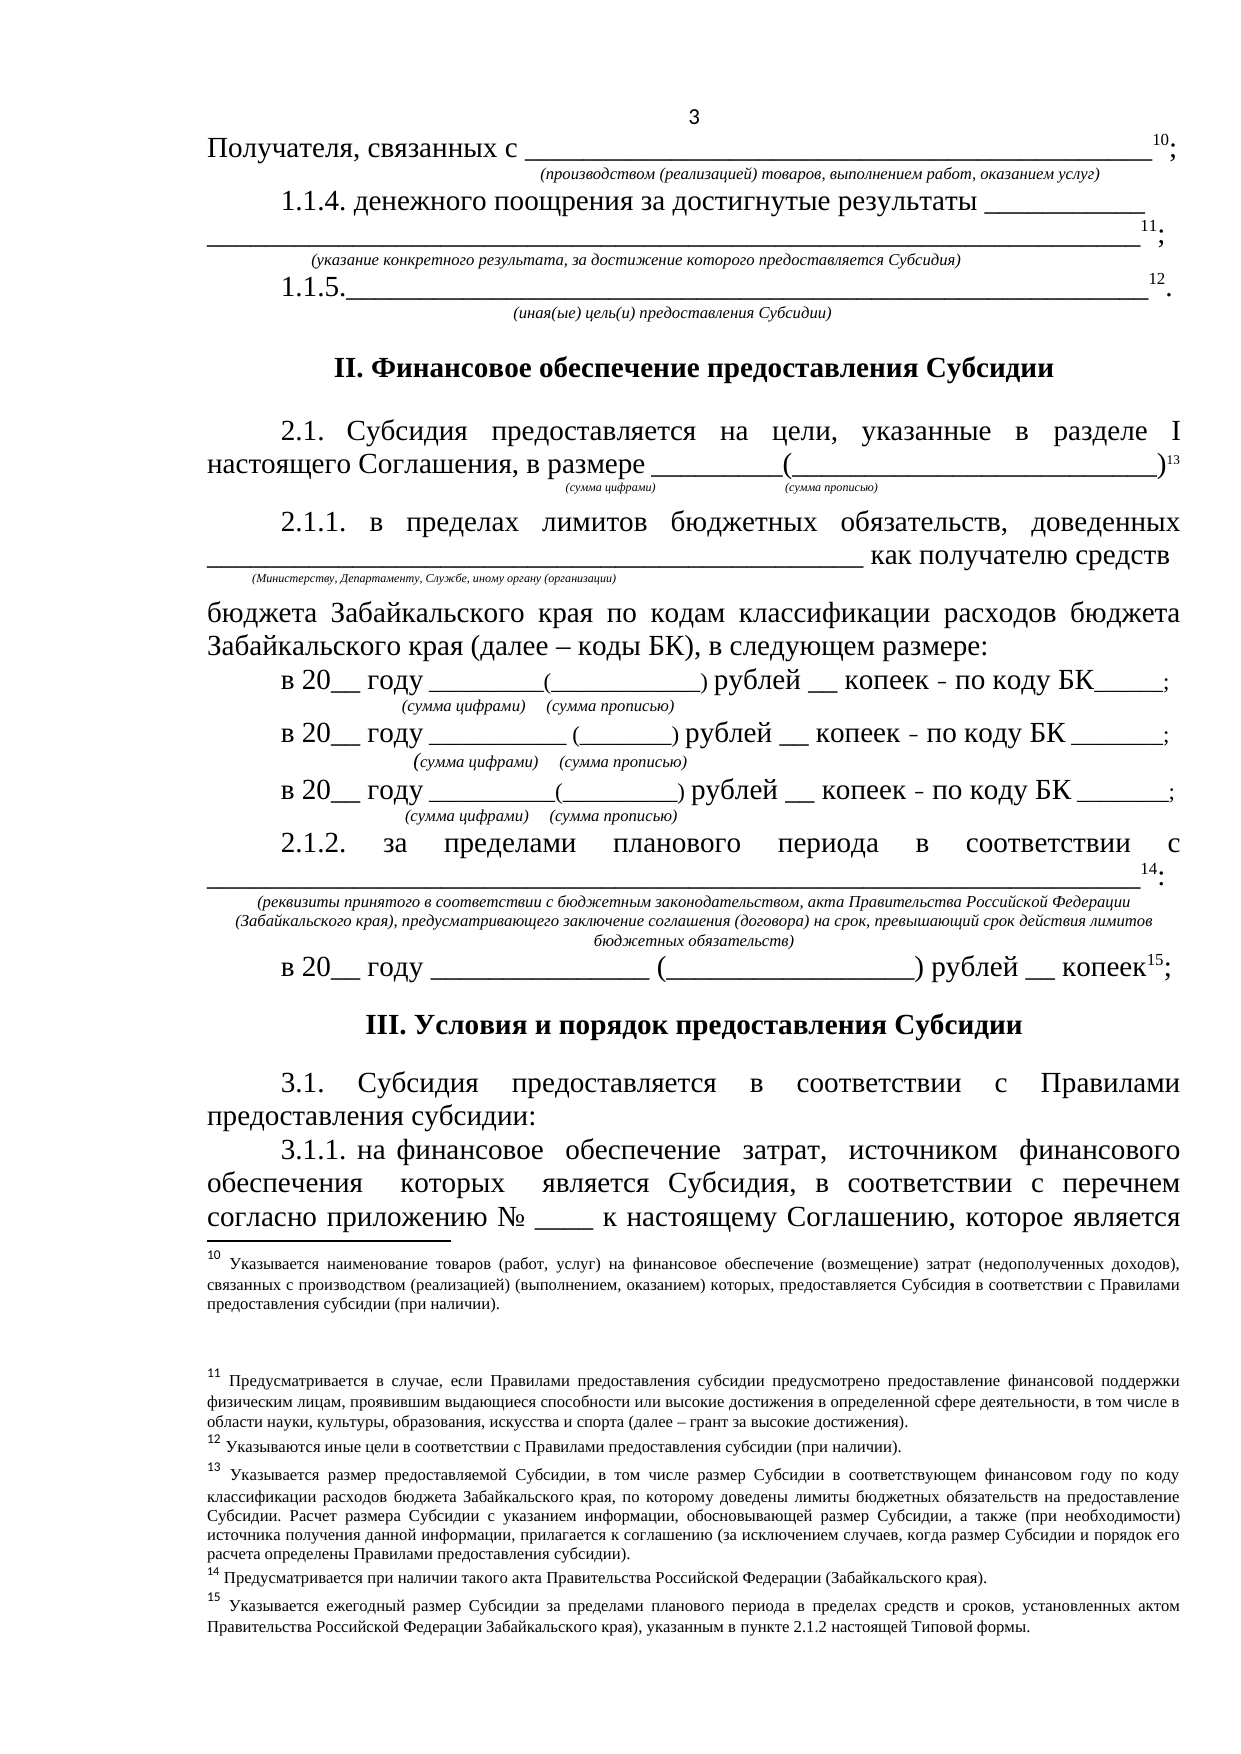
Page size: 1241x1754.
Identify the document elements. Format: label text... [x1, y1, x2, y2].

text в 20__ году ____________ (________) рублей __ копеек – по коду БК ________; [207, 715, 1181, 748]
text 1.1.5._______________________________________________________. [207, 269, 1181, 302]
text II. Финансовое обеспечение предоставления Субсидии [207, 350, 1181, 384]
text (производством (реализацией) товаров, выполнением работ, оказанием услуг) [207, 163, 1181, 183]
text в 20__ году ___________(__________) рублей __ копеек – по коду БК ________; [207, 772, 1181, 806]
text 2.1.2. за пределами планового периода в соответствии с ________________________________________________________________: [207, 825, 1181, 892]
text Получателя, связанных с ___________________________________________; [207, 130, 1181, 163]
text 2.1.1. в пределах лимитов бюджетных обязательств, доведенных _____________________________________________ как получателю средств [207, 504, 1181, 571]
text в 20__ году __________(_____________) рублей __ копеек – по коду БК______; [207, 662, 1181, 696]
text (сумма цифрами) (сумма прописью) [207, 696, 1181, 715]
text 1.1.4. денежного поощрения за достигнутые результаты ___________ [207, 183, 1181, 216]
text ________________________________________________________________; [207, 216, 1181, 250]
text (сумма цифрами) (сумма прописью) [207, 748, 1181, 772]
text (иная(ые) цель(и) предоставления Субсидии) [207, 302, 1181, 322]
text (реквизиты принятого в соответствии с бюджетным законодательством, акта Правительства Российской Федерации (Забайкальского края), предусматривающего заключение соглашения (договора) на срок, превышающий срок действия лимитов бюджетных обязательств) [207, 892, 1181, 949]
text (сумма цифрами) (сумма прописью) [207, 806, 1181, 825]
text 3.1. Субсидия предоставляется в соответствии с Правилами предоставления субсидии: [207, 1065, 1181, 1132]
text (указание конкретного результата, за достижение которого предоставляется Субсидия) [207, 250, 1181, 269]
text 2.1. Субсидия предоставляется на цели, указанные в разделе I настоящего Соглашения, в размере _________(_________________________) [207, 413, 1181, 480]
text бюджета Забайкальского края по кодам классификации расходов бюджета Забайкальского края (далее – коды БК), в следующем размере: [207, 595, 1181, 662]
text (сумма цифрами) (сумма прописью) [207, 480, 1181, 504]
text III. Условия и порядок предоставления Субсидии [207, 1007, 1181, 1041]
text в 20__ году _______________ (_________________) рублей __ копеек; [207, 949, 1181, 983]
text (Министерству, Департаменту, Службе, иному органу (организации) [207, 571, 1181, 595]
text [207, 1132, 1181, 1232]
